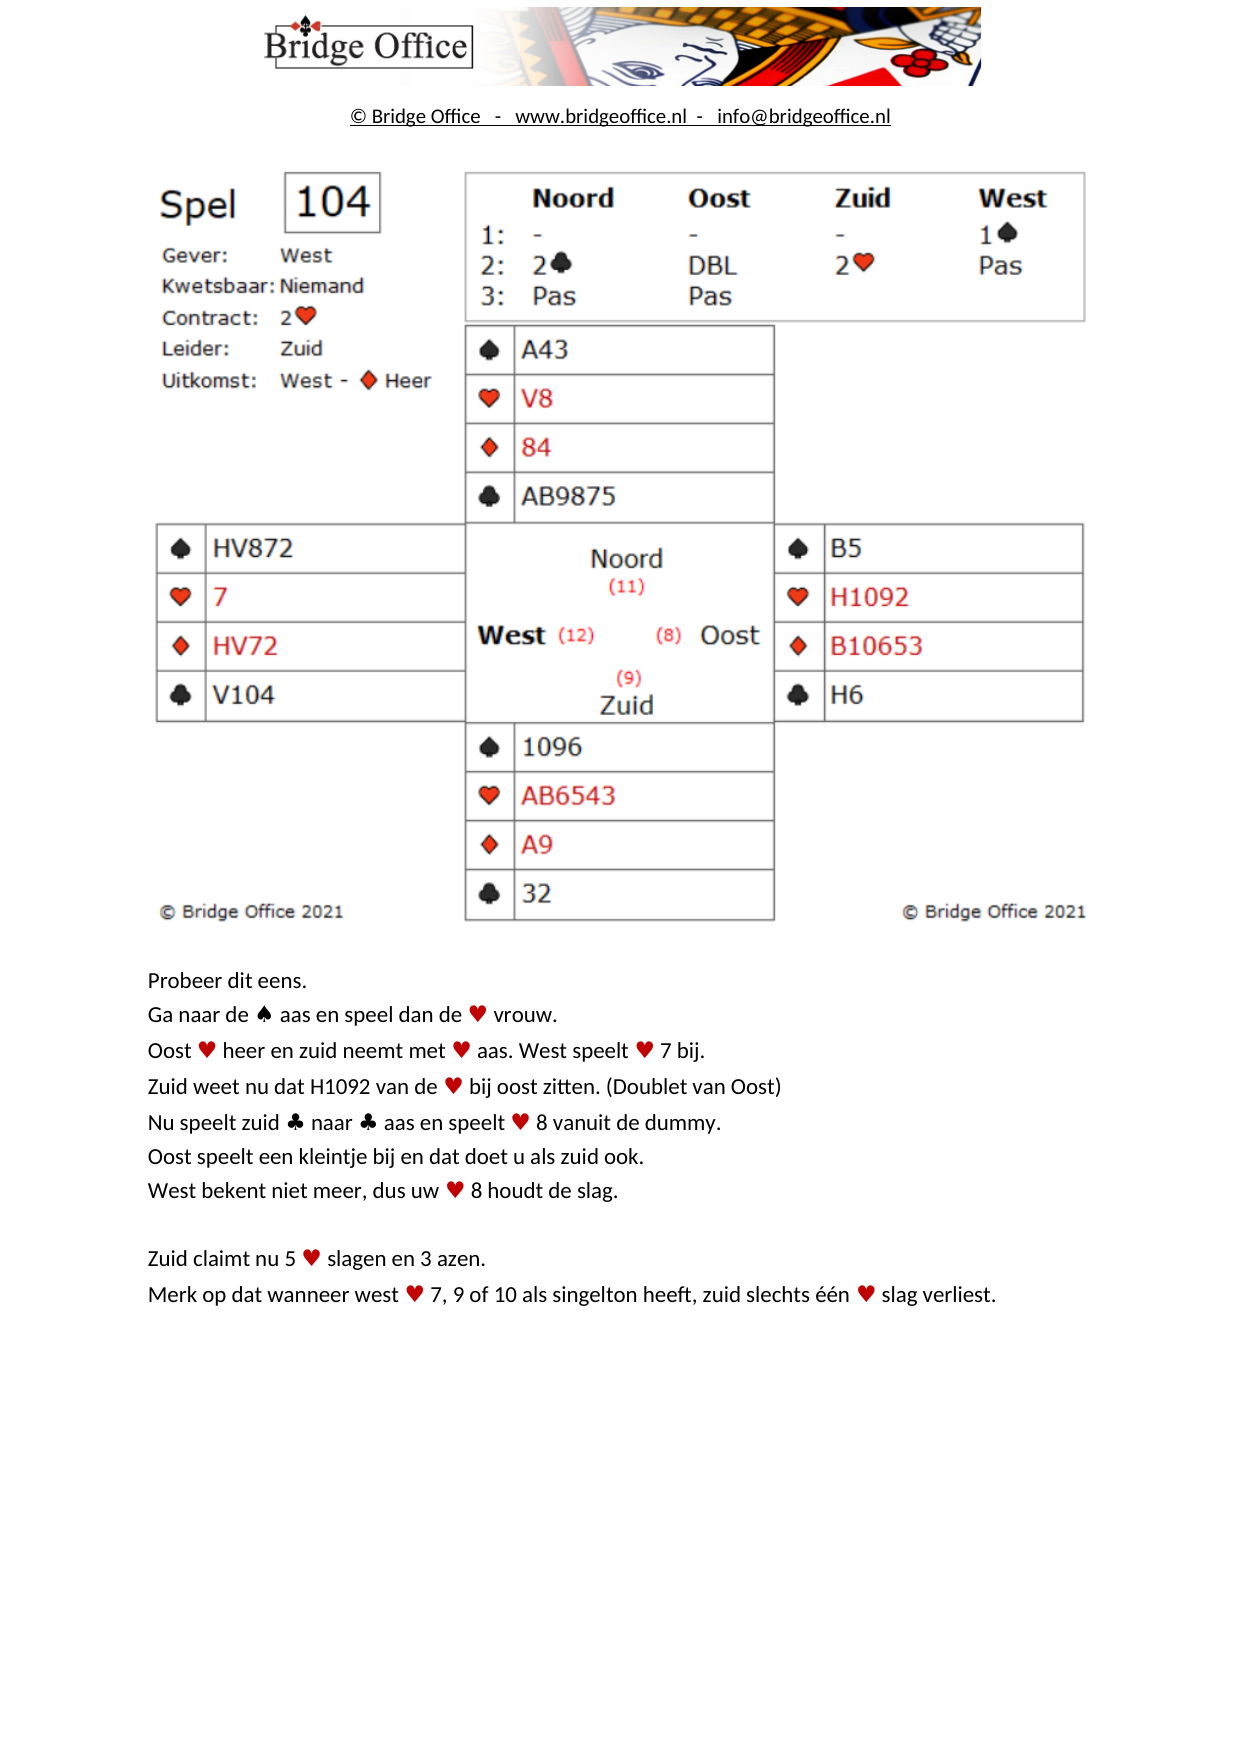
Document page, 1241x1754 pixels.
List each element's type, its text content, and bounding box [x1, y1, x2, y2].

text West bekent niet meer, dus uw ♥ 8 houdt de slag. [148, 1174, 1093, 1205]
text Oost speelt een kleintje bij en dat doet u als zuid ook. [148, 1142, 1093, 1170]
picture [237, 7, 980, 85]
text Merk op dat wanneer west ♥ 7, 9 of 10 als singelton heeft, zuid slechts één ♥ slag verliest. [148, 1278, 1093, 1309]
picture [147, 160, 1093, 930]
text Nu speelt zuid ♣ naar ♣ aas en speelt ♥ 8 vanuit de dummy. [148, 1106, 1093, 1137]
text Zuid claimt nu 5 ♥ slagen en 3 azen. [148, 1242, 1093, 1273]
text Probeer dit eens. [148, 930, 1093, 994]
text Zuid weet nu dat H1092 van de ♥ bij oost zitten. (Doublet van Oost) [148, 1070, 1093, 1101]
text Oost ♥ heer en zuid neemt met ♥ aas. West speelt ♥ 7 bij. [148, 1034, 1093, 1065]
text Ga naar de ♠ aas en speel dan de ♥ vrouw. [148, 998, 1093, 1029]
